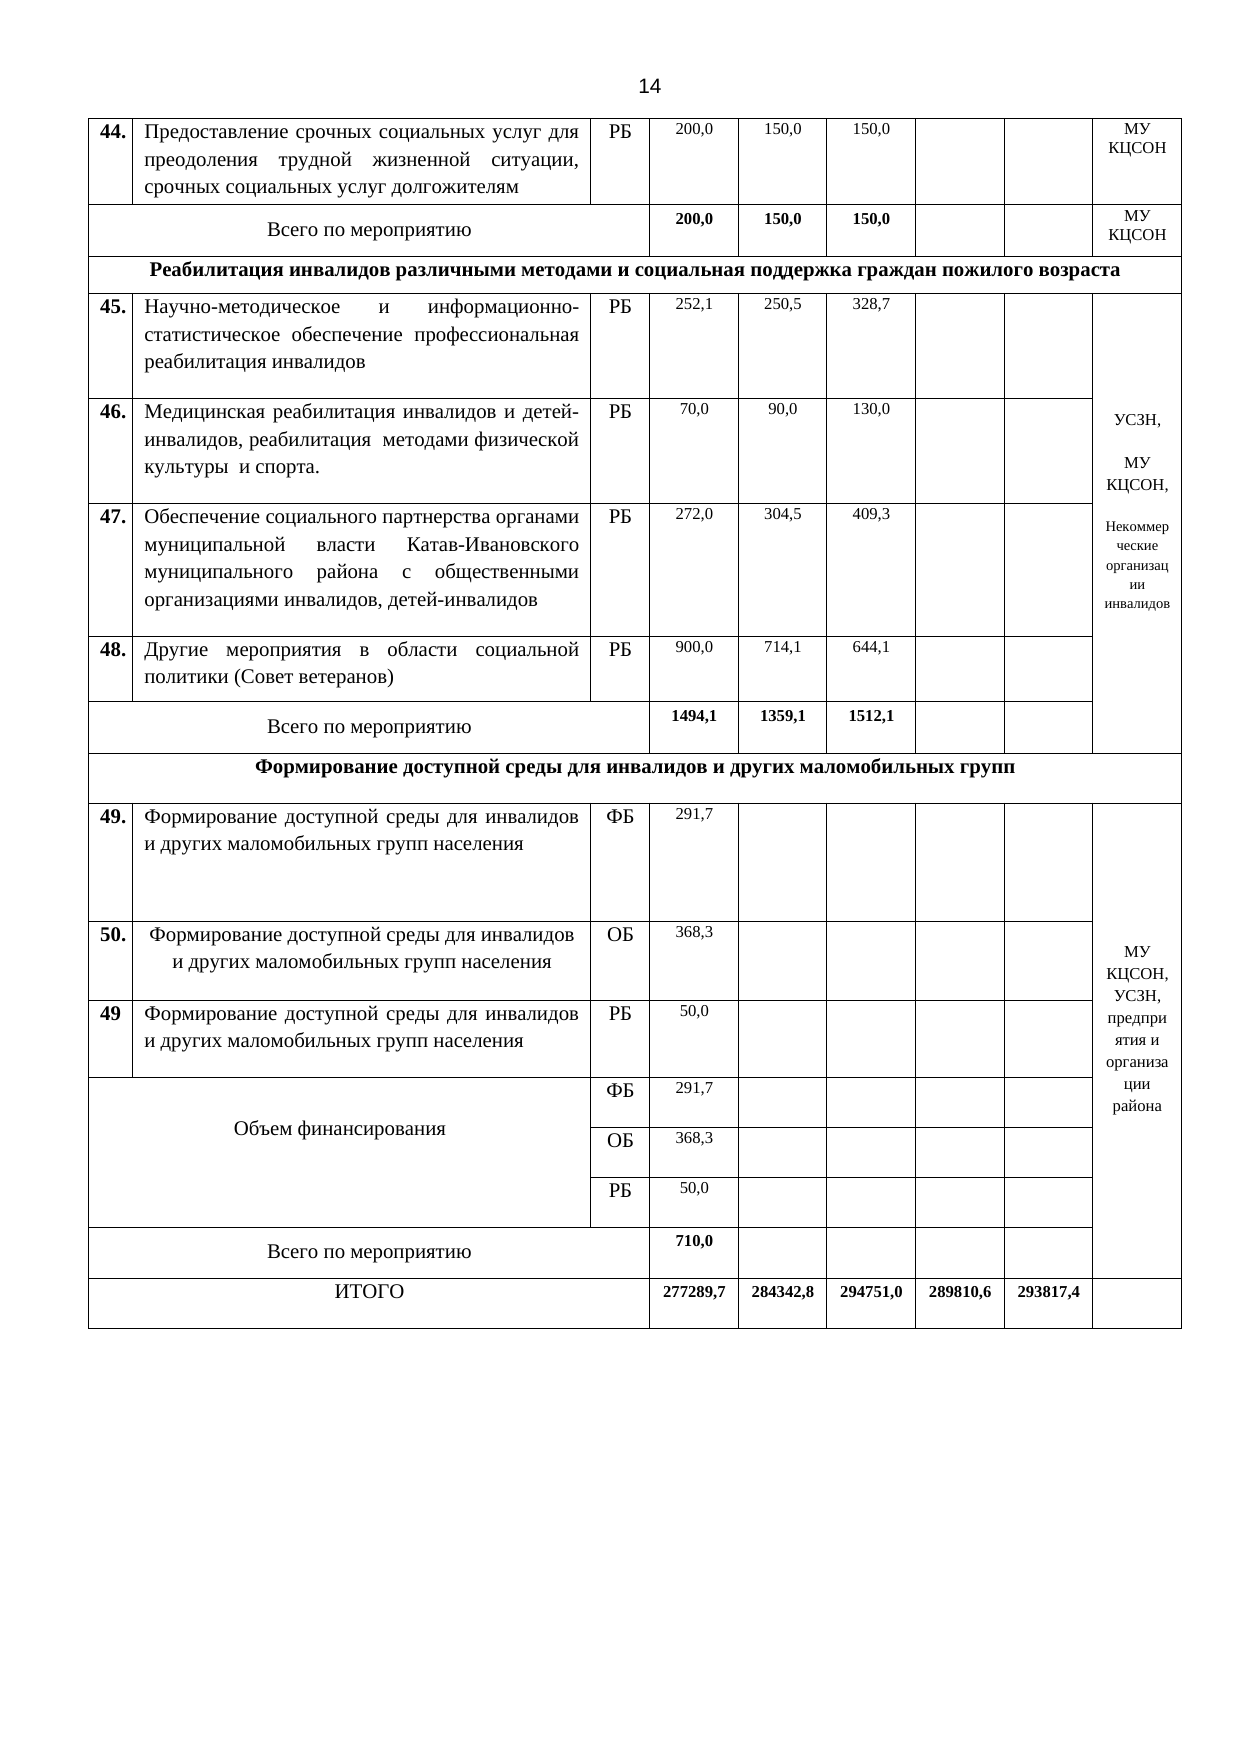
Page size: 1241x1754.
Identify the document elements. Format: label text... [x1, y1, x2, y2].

table_cell РБ [591, 637, 649, 701]
table_cell [1005, 1228, 1092, 1278]
table_cell ФБ [591, 804, 649, 921]
table_cell Другие мероприятия в области социальной политики (Совет ветеранов) [133, 637, 590, 701]
table_cell [916, 1078, 1004, 1127]
table_cell [1005, 294, 1092, 398]
table_cell 200,0 [650, 205, 738, 256]
table_cell 49 [89, 1001, 132, 1077]
table_cell Медицинская реабилитация инвалидов и детей-инвалидов, реабилитация методами физической культуры и спорта. [133, 399, 590, 503]
table_cell [916, 1001, 1004, 1077]
table_cell 150,0 [827, 205, 915, 256]
table_cell 252,1 [650, 294, 738, 398]
table_cell [916, 922, 1004, 1000]
table_cell [1005, 637, 1092, 701]
table_cell [916, 1228, 1004, 1278]
table_cell 294751,0 [827, 1279, 915, 1328]
table_cell [1005, 119, 1092, 204]
table_cell [916, 504, 1004, 636]
table_cell [89, 399, 132, 503]
table_cell МУ КЦСОН, УСЗН, предприятия и организации района [1093, 804, 1181, 1278]
table_cell 150,0 [739, 205, 826, 256]
table_cell [916, 119, 1004, 204]
table_cell [916, 637, 1004, 701]
table_cell [916, 804, 1004, 921]
table_cell [1005, 399, 1092, 503]
table_cell Научно-методическое и информационно-статистическое обеспечение профессиональная реабилитация инвалидов [133, 294, 590, 398]
table_cell Формирование доступной среды для инвалидов и других маломобильных групп населения [133, 922, 590, 1000]
table_cell [827, 1001, 915, 1077]
table_cell Всего по мероприятию [89, 205, 649, 256]
table_cell [89, 504, 132, 636]
table_cell [827, 922, 915, 1000]
table_cell [916, 702, 1004, 753]
table_cell Формирование доступной среды для инвалидов и других маломобильных групп населения [133, 1001, 590, 1077]
table_cell [827, 1228, 915, 1278]
table_cell [89, 294, 132, 398]
table_cell МУ КЦСОН [1093, 205, 1181, 256]
table_cell 293817,4 [1005, 1279, 1092, 1328]
table_cell [1005, 1128, 1092, 1177]
table_cell 289810,6 [916, 1279, 1004, 1328]
table_cell [916, 1128, 1004, 1177]
table_cell 70,0 [650, 399, 738, 503]
table_cell 409,3 [827, 504, 915, 636]
table_cell УСЗН, МУ КЦСОН, Некоммерческие организации инвалидов [1093, 294, 1181, 753]
table_cell [1005, 922, 1092, 1000]
table_cell ОБ [591, 922, 649, 1000]
table_cell 272,0 [650, 504, 738, 636]
table_cell [1005, 1178, 1092, 1227]
table_cell 714,1 [739, 637, 826, 701]
table_cell [739, 804, 826, 921]
table_cell 1494,1 [650, 702, 738, 753]
table_cell РБ [591, 504, 649, 636]
table_cell [827, 804, 915, 921]
table_cell 250,5 [739, 294, 826, 398]
table_cell 50,0 [650, 1001, 738, 1077]
table_cell РБ [591, 294, 649, 398]
table_cell [89, 804, 132, 921]
table_cell 710,0 [650, 1228, 738, 1278]
table_cell 150,0 [739, 119, 826, 204]
table_cell [89, 119, 132, 204]
table_cell 50,0 [650, 1178, 738, 1227]
table_cell Реабилитация инвалидов различными методами и социальная поддержка граждан пожилого возраста [89, 257, 1181, 293]
table_cell [1005, 804, 1092, 921]
table_cell [739, 1128, 826, 1177]
table_cell [916, 205, 1004, 256]
table_cell 328,7 [827, 294, 915, 398]
table_cell [739, 922, 826, 1000]
table_cell [916, 399, 1004, 503]
table_cell [739, 1078, 826, 1127]
table_cell 900,0 [650, 637, 738, 701]
table_cell 284342,8 [739, 1279, 826, 1328]
table_cell 304,5 [739, 504, 826, 636]
table_cell [916, 294, 1004, 398]
table_cell 1359,1 [739, 702, 826, 753]
table_cell [827, 1178, 915, 1227]
table_cell Предоставление срочных социальных услуг для преодоления трудной жизненной ситуации, срочных социальных услуг долгожителям [133, 119, 590, 204]
table_cell Всего по мероприятию [89, 1228, 649, 1278]
table_cell [89, 637, 132, 701]
table_cell 130,0 [827, 399, 915, 503]
table_cell 1512,1 [827, 702, 915, 753]
table_cell 291,7 [650, 804, 738, 921]
table_cell 150,0 [827, 119, 915, 204]
table_cell РБ [591, 1001, 649, 1077]
table_cell 200,0 [650, 119, 738, 204]
table_cell Формирование доступной среды для инвалидов и других маломобильных групп [89, 754, 1181, 802]
table_cell 291,7 [650, 1078, 738, 1127]
table_cell [1093, 1279, 1181, 1328]
table_cell 368,3 [650, 1128, 738, 1177]
table_cell Формирование доступной среды для инвалидов и других маломобильных групп населения [133, 804, 590, 921]
table_cell РБ [591, 1178, 649, 1227]
table_cell 277289,7 [650, 1279, 738, 1328]
table_cell Всего по мероприятию [89, 702, 649, 753]
table_cell РБ [591, 119, 649, 204]
table_cell Обеспечение социального партнерства органами муниципальной власти Катав-Ивановского муниципального района с общественными организациями инвалидов, детей-инвалидов [133, 504, 590, 636]
table_cell [827, 1078, 915, 1127]
table_cell ФБ [591, 1078, 649, 1127]
table_cell ОБ [591, 1128, 649, 1177]
table_cell [739, 1178, 826, 1227]
table_cell РБ [591, 399, 649, 503]
table_cell МУ КЦСОН [1093, 119, 1181, 204]
table_cell [1005, 504, 1092, 636]
table_cell [1005, 1001, 1092, 1077]
table_cell [1005, 1078, 1092, 1127]
table_cell [739, 1228, 826, 1278]
table_cell [89, 922, 132, 1000]
table_cell [827, 1128, 915, 1177]
table_cell 368,3 [650, 922, 738, 1000]
table_cell ИТОГО [89, 1279, 649, 1328]
table_cell 90,0 [739, 399, 826, 503]
table_cell Объем финансирования [89, 1078, 590, 1227]
table_cell [1005, 205, 1092, 256]
table_cell 644,1 [827, 637, 915, 701]
table_cell [916, 1178, 1004, 1227]
table_cell [1005, 702, 1092, 753]
table_cell [739, 1001, 826, 1077]
